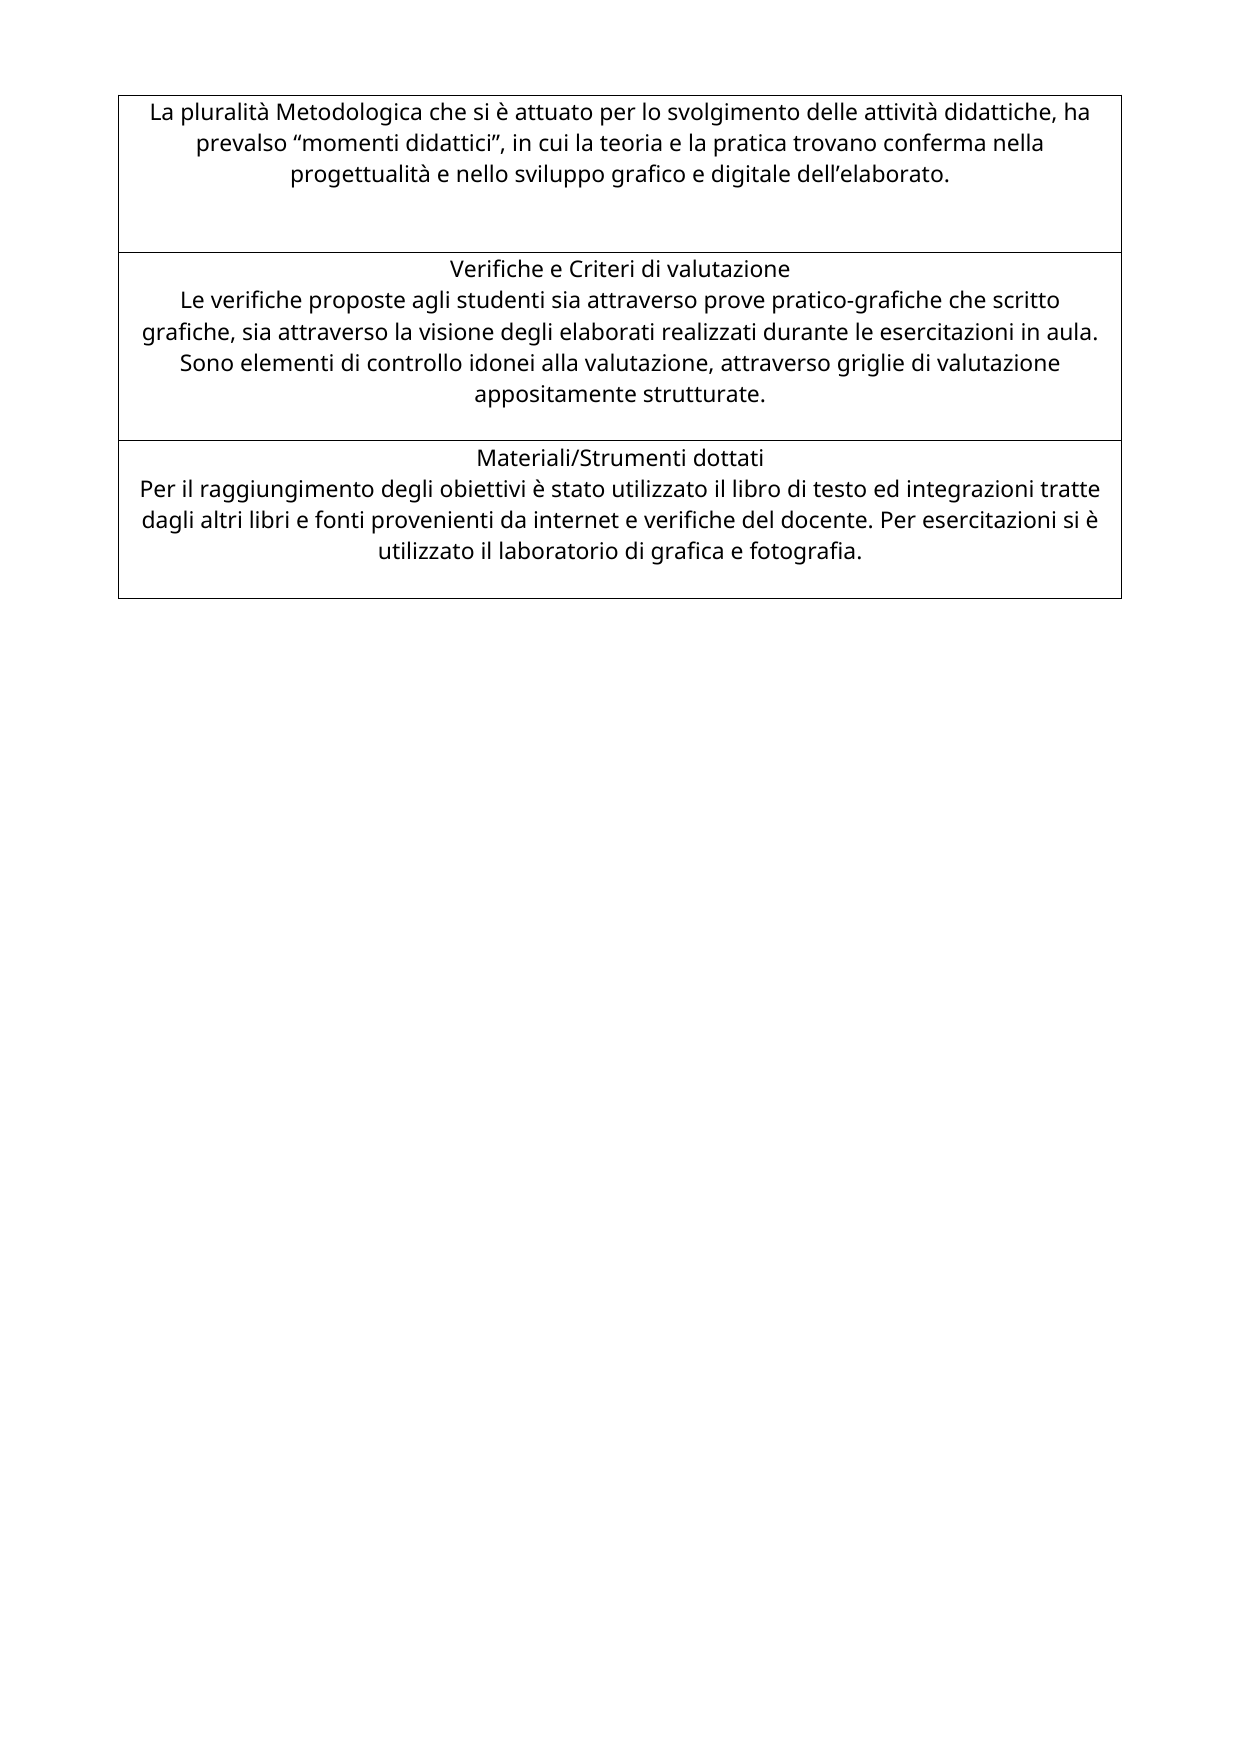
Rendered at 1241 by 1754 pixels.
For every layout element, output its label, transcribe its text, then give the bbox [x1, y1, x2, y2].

table_cell Materiali/Strumenti dottati Per il raggiungimento degli obiettivi è stato utilizzato il libro di testo ed integrazioni tratte dagli altri libri e fonti provenienti da internet e verifiche del docente. Per esercitazioni si è utilizzato il laboratorio di grafica e fotografia. [119, 441, 1121, 598]
table_cell Verifiche e Criteri di valutazione Le verifiche proposte agli studenti sia attraverso prove pratico-grafiche che scritto grafiche, sia attraverso la visione degli elaborati realizzati durante le esercitazioni in aula. Sono elementi di controllo idonei alla valutazione, attraverso griglie di valutazione appositamente strutturate. [119, 253, 1121, 440]
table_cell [119, 96, 1121, 252]
